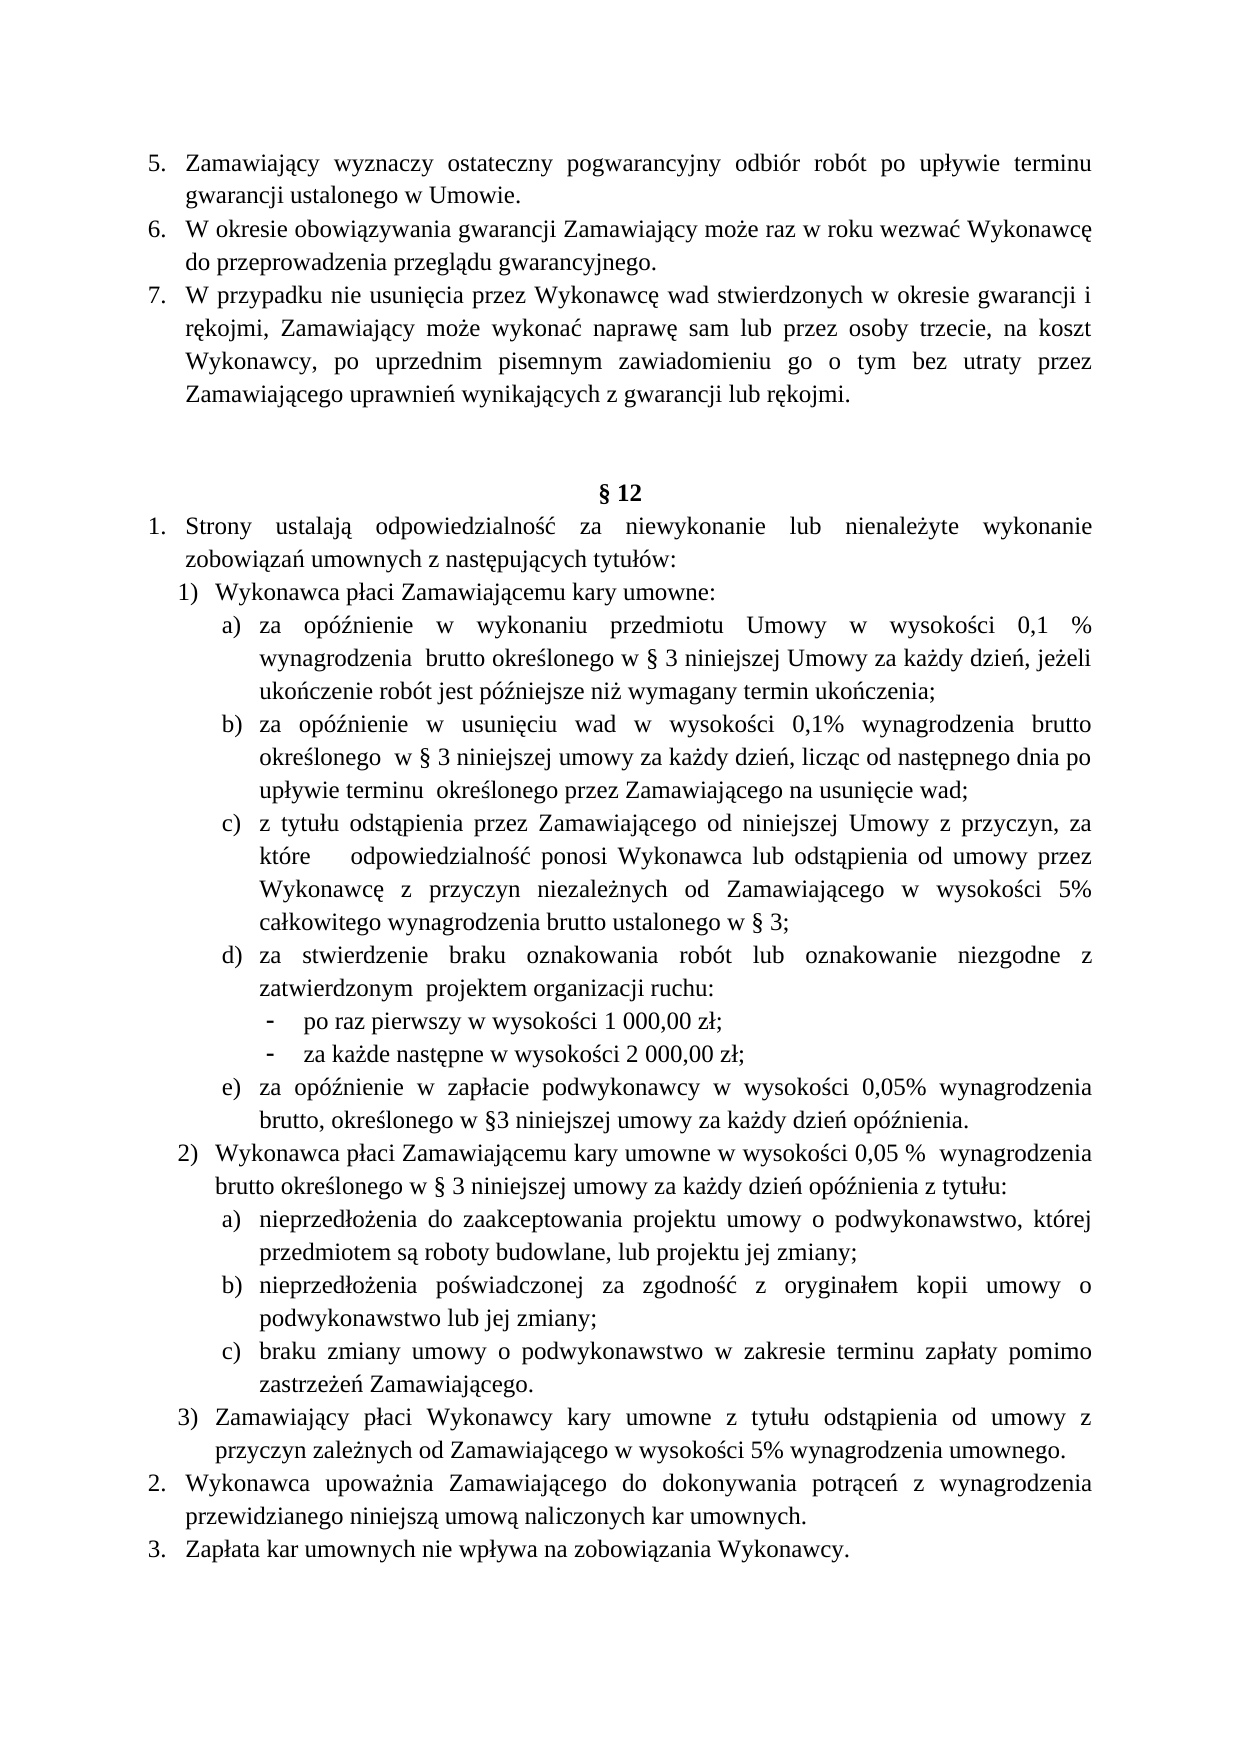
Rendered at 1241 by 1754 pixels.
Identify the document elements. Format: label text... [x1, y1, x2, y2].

list za każde następne w wysokości 2 000,00 zł; [266, 1039, 1093, 1068]
list nieprzedłożenia do zaakceptowania projektu umowy o podwykonawstwo, której przedmiotem są roboty budowlane, lub projektu jej zmiany; [222, 1204, 1093, 1266]
list Zamawiający płaci Wykonawcy kary umowne z tytułu odstąpienia od umowy z przyczyn zależnych od Zamawiającego w wysokości 5% wynagrodzenia umownego. [177, 1402, 1093, 1464]
list W okresie obowiązywania gwarancji Zamawiający może raz w roku wezwać Wykonawcę do przeprowadzenia przeglądu gwarancyjnego. [148, 214, 1093, 275]
list Wykonawca płaci Zamawiającemu kary umowne: [177, 577, 1093, 606]
list Zamawiający wyznaczy ostateczny pogwarancyjny odbiór robót po upływie terminu gwarancji ustalonego w Umowie. [148, 148, 1093, 209]
list Wykonawca płaci Zamawiającemu kary umowne w wysokości 0,05 % wynagrodzenia brutto określonego w § 3 niniejszej umowy za każdy dzień opóźnienia z tytułu: [177, 1138, 1093, 1200]
list Wykonawca upoważnia Zamawiającego do dokonywania potrąceń z wynagrodzenia przewidzianego niniejszą umową naliczonych kar umownych. [148, 1468, 1093, 1530]
list za opóźnienie w usunięciu wad w wysokości 0,1% wynagrodzenia brutto określonego w § 3 niniejszej umowy za każdy dzień, licząc od następnego dnia po upływie terminu określonego przez Zamawiającego na usunięcie wad; [222, 709, 1093, 804]
list Zapłata kar umownych nie wpływa na zobowiązania Wykonawcy. [148, 1534, 1093, 1563]
list Strony ustalają odpowiedzialność za niewykonanie lub nienależyte wykonanie zobowiązań umownych z następujących tytułów: [148, 511, 1093, 573]
text § 12 [147, 478, 1093, 507]
list za stwierdzenie braku oznakowania robót lub oznakowanie niezgodne z zatwierdzonym projektem organizacji ruchu: [222, 940, 1093, 1002]
list po raz pierwszy w wysokości 1 000,00 zł; [266, 1006, 1093, 1035]
list nieprzedłożenia poświadczonej za zgodność z oryginałem kopii umowy o podwykonawstwo lub jej zmiany; [222, 1270, 1093, 1332]
list za opóźnienie w wykonaniu przedmiotu Umowy w wysokości 0,1 % wynagrodzenia brutto określonego w § 3 niniejszej Umowy za każdy dzień, jeżeli ukończenie robót jest późniejsze niż wymagany termin ukończenia; [222, 610, 1093, 705]
list W przypadku nie usunięcia przez Wykonawcę wad stwierdzonych w okresie gwarancji i rękojmi, Zamawiający może wykonać naprawę sam lub przez osoby trzecie, na koszt Wykonawcy, po uprzednim pisemnym zawiadomieniu go o tym bez utraty przez Zamawiającego uprawnień wynikających z gwarancji lub rękojmi. [148, 280, 1093, 407]
list z tytułu odstąpienia przez Zamawiającego od niniejszej Umowy z przyczyn, za które odpowiedzialność ponosi Wykonawca lub odstąpienia od umowy przez Wykonawcę z przyczyn niezależnych od Zamawiającego w wysokości 5% całkowitego wynagrodzenia brutto ustalonego w § 3; [222, 808, 1093, 936]
list braku zmiany umowy o podwykonawstwo w zakresie terminu zapłaty pomimo zastrzeżeń Zamawiającego. [222, 1336, 1093, 1398]
list za opóźnienie w zapłacie podwykonawcy w wysokości 0,05% wynagrodzenia brutto, określonego w §3 niniejszej umowy za każdy dzień opóźnienia. [222, 1072, 1093, 1134]
